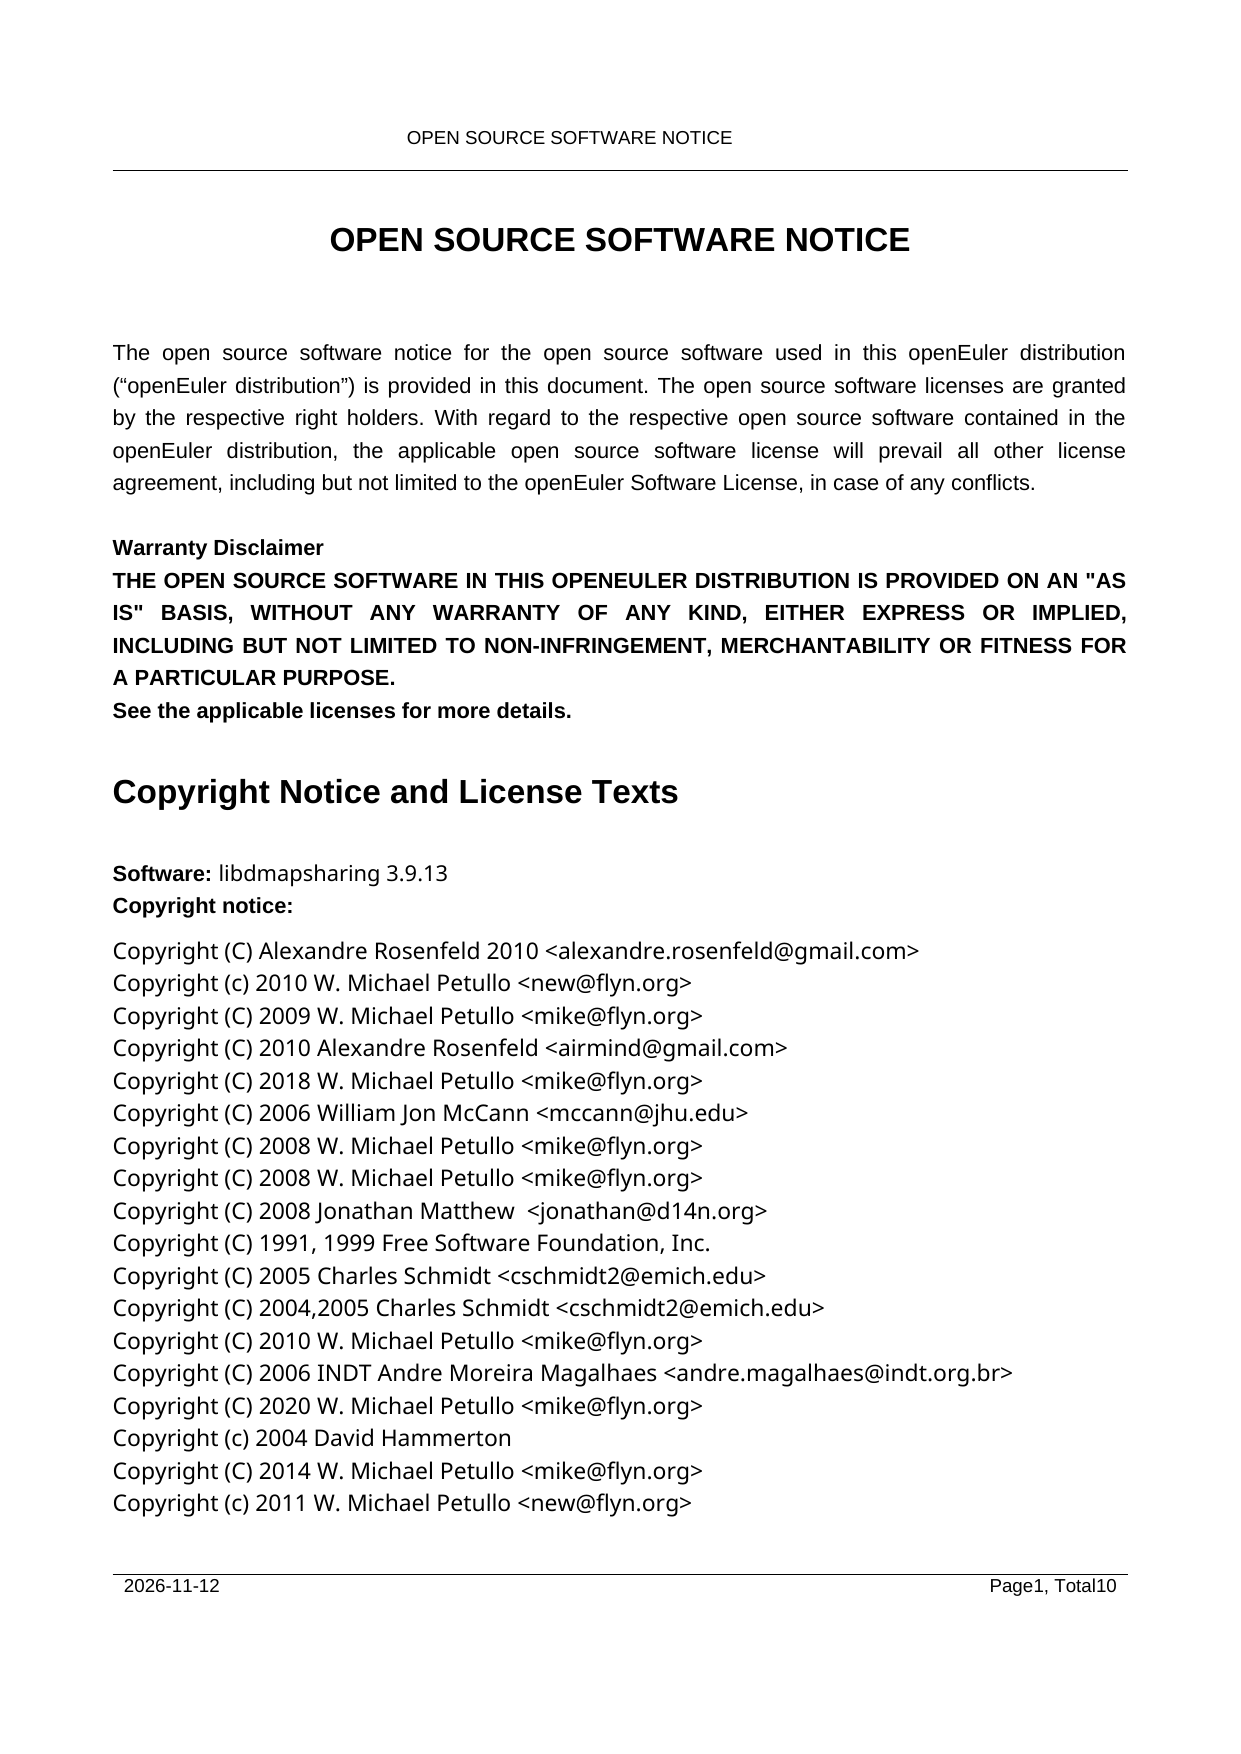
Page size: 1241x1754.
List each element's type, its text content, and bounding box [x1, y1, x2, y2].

text OPEN SOURCE SOFTWARE NOTICE [112, 206, 1128, 271]
title Software: libdmapsharing 3.9.13 [112, 856, 1128, 889]
text Copyright notice: [112, 889, 1128, 921]
text Copyright Notice and License Texts [112, 759, 1128, 824]
text THE OPEN SOURCE SOFTWARE IN THIS OPENEULER DISTRIBUTION IS PROVIDED ON AN "AS IS" BASIS, WITHOUT ANY WARRANTY OF ANY KIND, EITHER EXPRESS OR IMPLIED, INCLUDING BUT NOT LIMITED TO NON-INFRINGEMENT, MERCHANTABILITY OR FITNESS FOR A PARTICULAR PURPOSE. See the applicable licenses for more details. [112, 564, 1128, 726]
text Warranty Disclaimer [112, 531, 1128, 564]
text Copyright (C) Alexandre Rosenfeld 2010 <alexandre.rosenfeld@gmail.com> Copyright (c) 2010 W. Michael Petullo <new@flyn.org> Copyright (C) 2009 W. Michael Petullo <mike@flyn.org> Copyright (C) 2010 Alexandre Rosenfeld <airmind@gmail.com> Copyright (C) 2018 W. Michael Petullo <mike@flyn.org> Copyright (C) 2006 William Jon McCann <mccann@jhu.edu> Copyright (C) 2008 W. Michael Petullo <mike@flyn.org> Copyright (C) 2008 W. Michael Petullo <mike@flyn.org> Copyright (C) 2008 Jonathan Matthew <jonathan@d14n.org> Copyright (C) 1991, 1999 Free Software Foundation, Inc. Copyright (C) 2005 Charles Schmidt <cschmidt2@emich.edu> Copyright (C) 2004,2005 Charles Schmidt <cschmidt2@emich.edu> Copyright (C) 2010 W. Michael Petullo <mike@flyn.org> Copyright (C) 2006 INDT Andre Moreira Magalhaes <andre.magalhaes@indt.org.br> Copyright (C) 2020 W. Michael Petullo <mike@flyn.org> Copyright (c) 2004 David Hammerton Copyright (C) 2014 W. Michael Petullo <mike@flyn.org> Copyright (c) 2011 W. Michael Petullo <new@flyn.org> [112, 934, 1128, 1551]
text The open source software notice for the open source software used in this openEuler distribution (“openEuler distribution”) is provided in this document. The open source software licenses are granted by the respective right holders. With regard to the respective open source software contained in the openEuler distribution, the applicable open source software license will prevail all other license agreement, including but not limited to the openEuler Software License, in case of any conflicts. [112, 336, 1128, 499]
